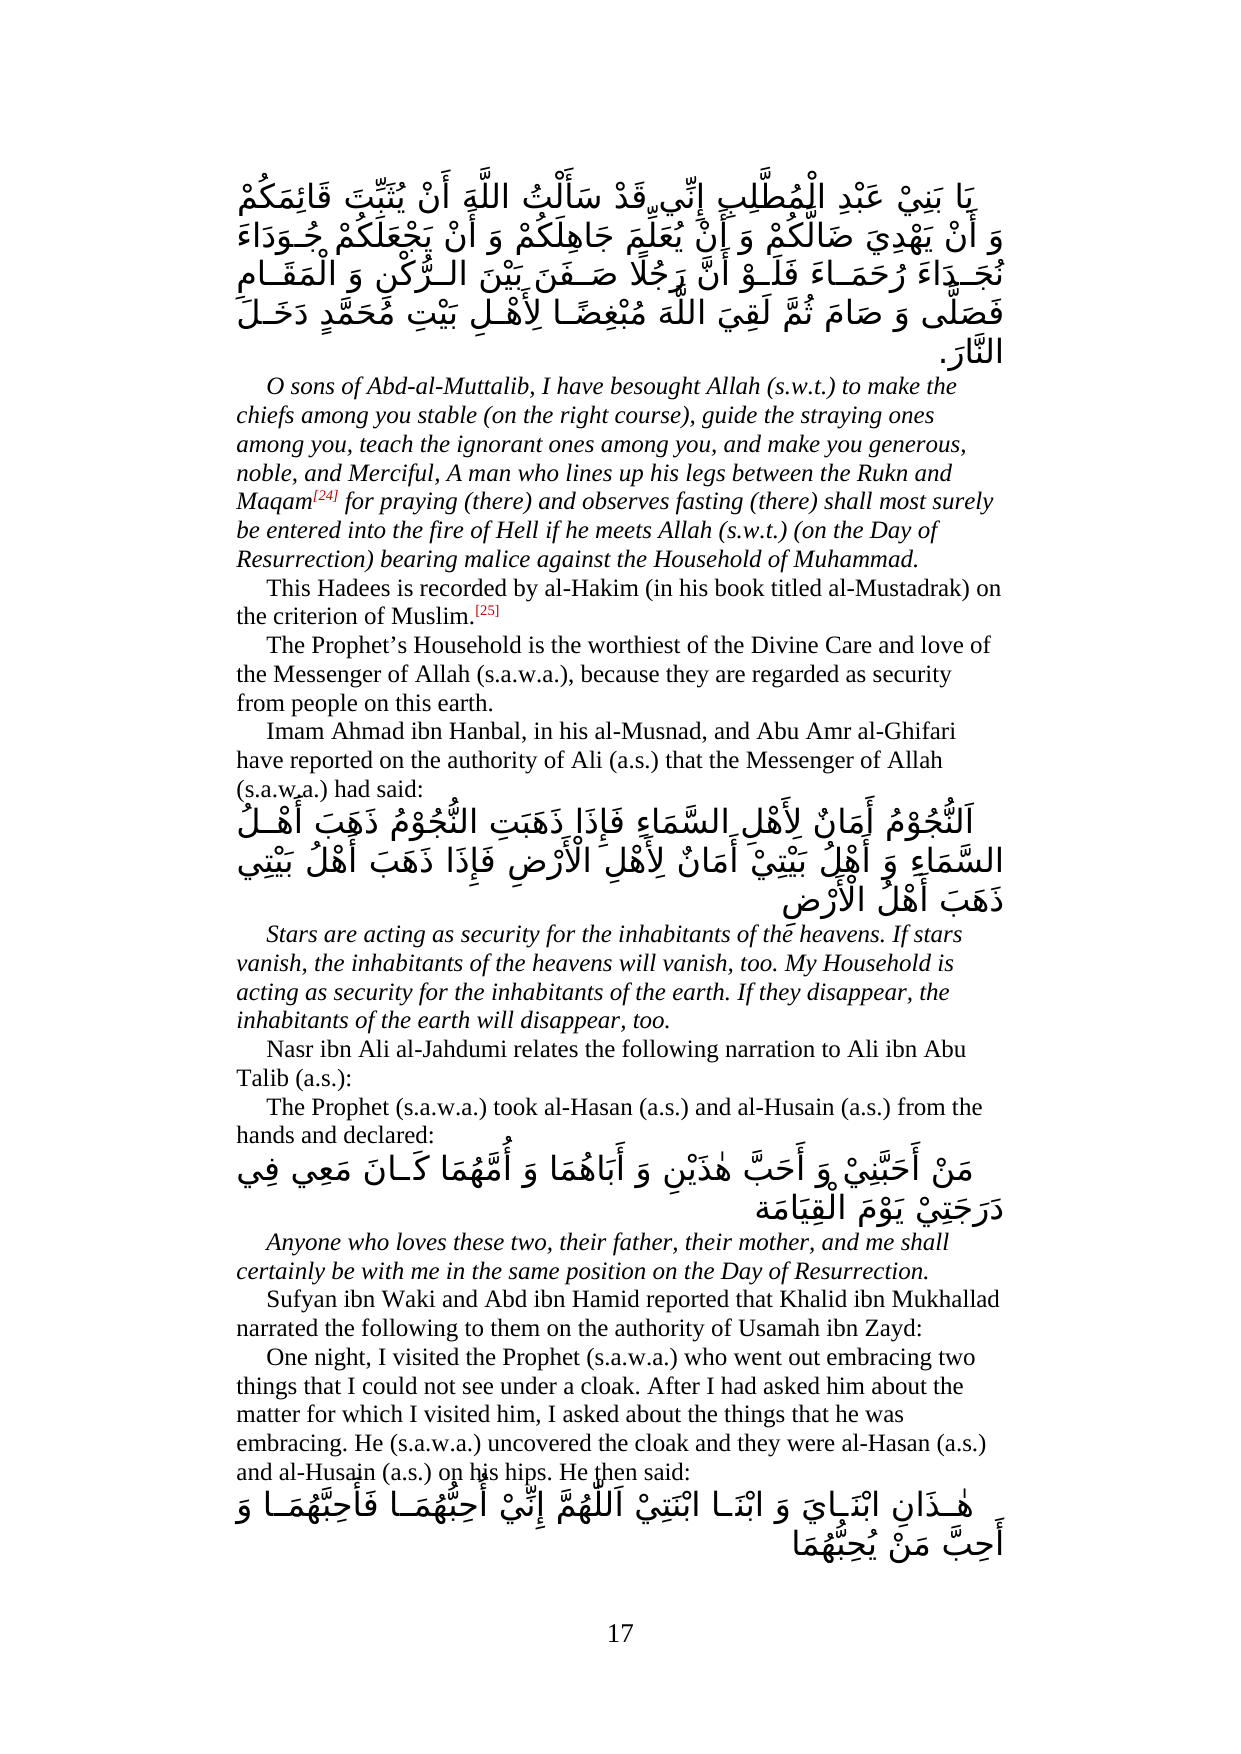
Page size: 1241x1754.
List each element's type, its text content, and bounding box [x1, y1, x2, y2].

text This Hadees is recorded by al-Hakim (in his book titled al-Mustadrak) on the criterion of Muslim.[25] [236, 573, 1004, 630]
text Stars are acting as security for the inhabitants of the heavens. If stars vanish, the inhabitants of the heavens will vanish, too. My Household is acting as security for the inhabitants of the earth. If they disappear, the inhabitants of the earth will disappear, too. [236, 919, 1004, 1034]
text Imam Ahmad ibn Hanbal, in his al-Musnad, and Abu Amr al-Ghifari have reported on the authority of Ali (a.s.) that the Messenger of Allah (s.a.w.a.) had said: [236, 716, 1004, 803]
text O sons of Abd-al-Muttalib, I have besought Allah (s.w.t.) to make the chiefs among you stable (on the right course), guide the straying ones among you, teach the ignorant ones among you, and make you generous, noble, and Merciful, A man who lines up his legs between the Rukn and Maqam[24] for praying (there) and observes fasting (there) shall most surely be entered into the fire of Hell if he meets Allah (s.w.t.) (on the Day of Resurrection) bearing malice against the Household of Muhammad. [236, 371, 1004, 573]
text هٰذَانِ ابْنَايَ وَ ابْنَا ابْنَتِيْ اَللّٰهُمَّ إِنِّيْ أُحِبُّهُمَا فَأَحِبَّهُمَا وَ أَحِبَّ مَنْ يُحِبُّهُمَا [236, 1486, 1004, 1563]
text Nasr ibn Ali al-Jahdumi relates the following narration to Ali ibn Abu Talib (a.s.): [236, 1034, 1004, 1092]
text Sufyan ibn Waki and Abd ibn Hamid reported that Khalid ibn Mukhallad narrated the following to them on the authority of Usamah ibn Zayd: [236, 1284, 1004, 1342]
text Anyone who loves these two, their father, their mother, and me shall certainly be with me in the same position on the Day of Resurrection. [236, 1227, 1004, 1284]
text One night, I visited the Prophet (s.a.w.a.) who went out embracing two things that I could not see under a cloak. After I had asked him about the matter for which I visited him, I asked about the things that he was embracing. He (s.a.w.a.) uncovered the cloak and they were al-Hasan (a.s.) and al-Husain (a.s.) on his hips. He then said: [236, 1342, 1004, 1486]
text مَنْ أَحَبَّنِيْ وَ أَحَبَّ هٰذَيْنِ وَ أَبَاهُمَا وَ أُمَّهُمَا كَانَ مَعِي فِي دَرَجَتِيْ يَوْمَ الْقِيَامَة [236, 1149, 1004, 1227]
text يَا بَنِيْ عَبْدِ الْمُطَّلِبِ إِنِّي قَدْ سَأَلْتُ اللَّهَ أَنْ يُثَبِّتَ قَائِمَكُمْ وَ أَنْ يَهْدِيَ ضَالَّكُمْ وَ أَنْ يُعَلِّمَ جَاهِلَكُمْ وَ أَنْ يَجْعَلَكُمْ جُوَدَاءَ نُجَدَاءَ رُحَمَاءَ فَلَوْ أَنَّ رَجُلًا صَفَنَ بَيْنَ الرُّكْنِ وَ الْمَقَامِ فَصَلَّى وَ صَامَ ثُمَّ لَقِيَ اللَّهَ مُبْغِضًا لِأَهْلِ بَيْتِ مُحَمَّدٍ دَخَلَ النَّارَ. [236, 177, 1004, 371]
text The Prophet (s.a.w.a.) took al-Hasan (a.s.) and al-Husain (a.s.) from the hands and declared: [236, 1092, 1004, 1149]
text اَلنُّجُوْمُ أَمَانٌ لِأَهْلِ السَّمَاءِ فَإِذَا ذَهَبَتِ النُّجُوْمُ ذَهَبَ أَهْلُ السَّمَاءِ وَ أَهْلُ بَيْتِيْ أَمَانٌ لِأَهْلِ الْأَرْضِ فَإِذَا ذَهَبَ أَهْلُ بَيْتِي ذَهَبَ أَهْلُ الْأَرْضِ [236, 803, 1004, 919]
text The Prophet’s Household is the worthiest of the Divine Care and love of the Messenger of Allah (s.a.w.a.), because they are regarded as security from people on this earth. [236, 630, 1004, 716]
